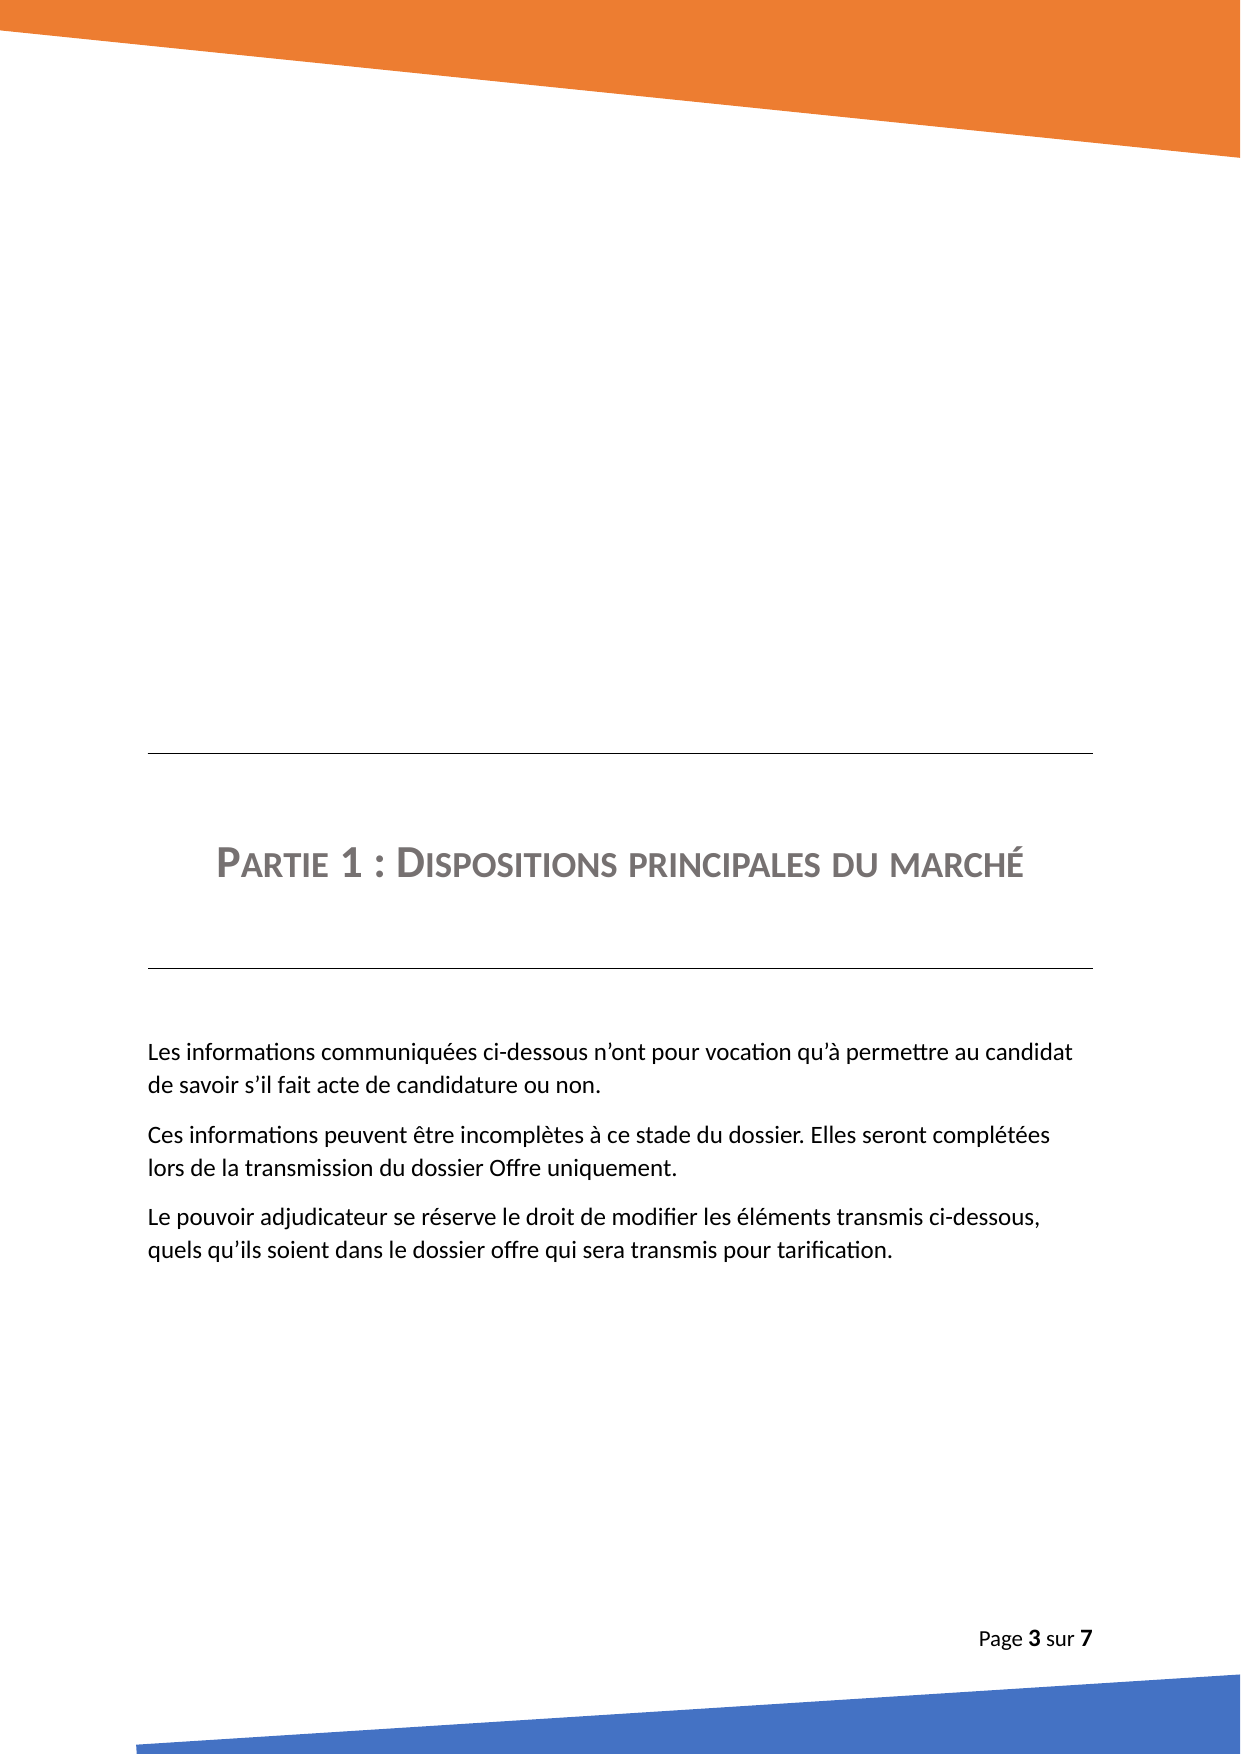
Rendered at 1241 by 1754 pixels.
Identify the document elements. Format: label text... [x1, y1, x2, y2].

text Partie 1 : Dispositions principales du marché [148, 830, 1093, 889]
text Le pouvoir adjudicateur se réserve le droit de modifier les éléments transmis ci-dessous, quels qu’ils soient dans le dossier offre qui sera transmis pour tarification. [148, 1201, 1093, 1265]
text Les informations communiquées ci-dessous n’ont pour vocation qu’à permettre au candidat de savoir s’il fait acte de candidature ou non. [148, 1036, 1093, 1100]
text Ces informations peuvent être incomplètes à ce stade du dossier. Elles seront complétées lors de la transmission du dossier Offre uniquement. [148, 1119, 1093, 1182]
